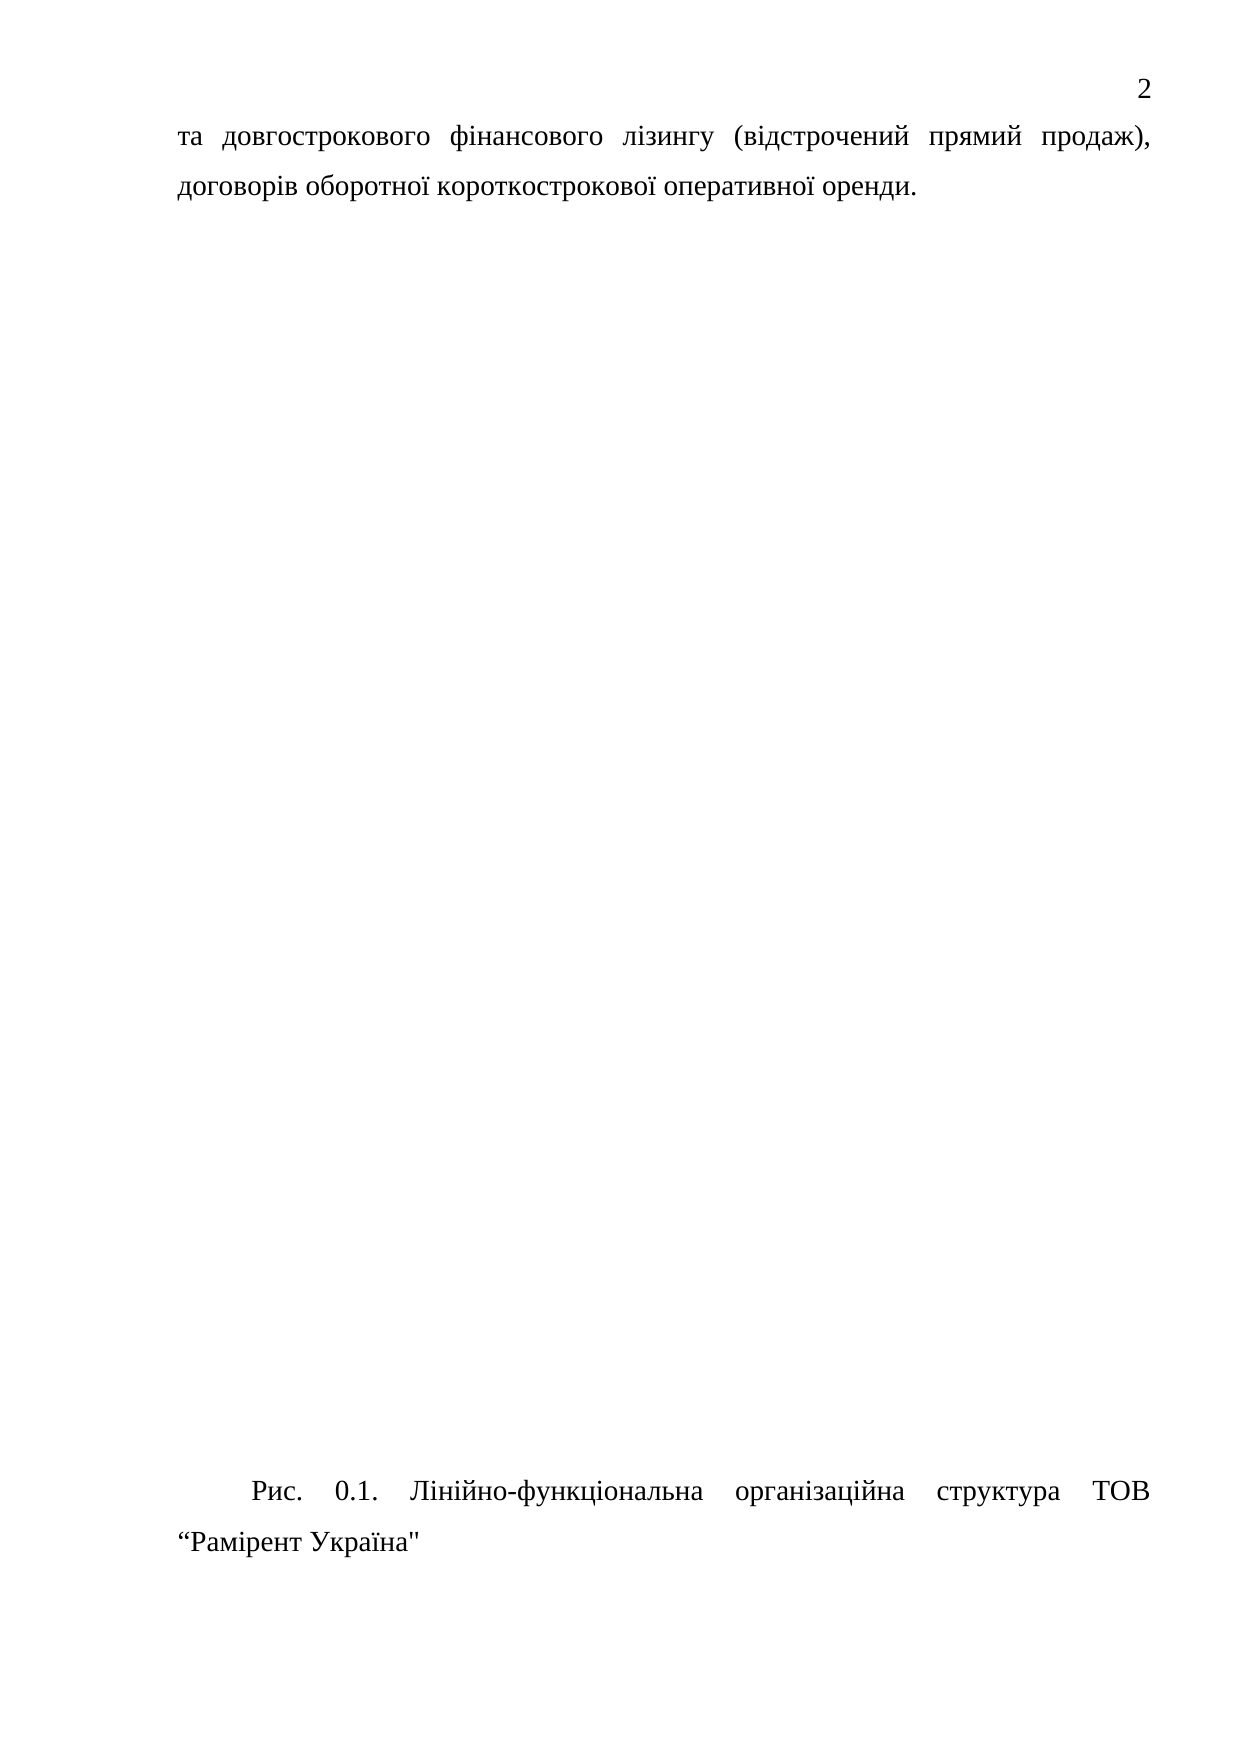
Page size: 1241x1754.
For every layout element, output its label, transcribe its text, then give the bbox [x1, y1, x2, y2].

text Рис. 0.1. Лінійно-функціональна організаційна структура ТОВ “Рамірент Україна" [177, 1473, 1152, 1557]
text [177, 118, 1152, 202]
